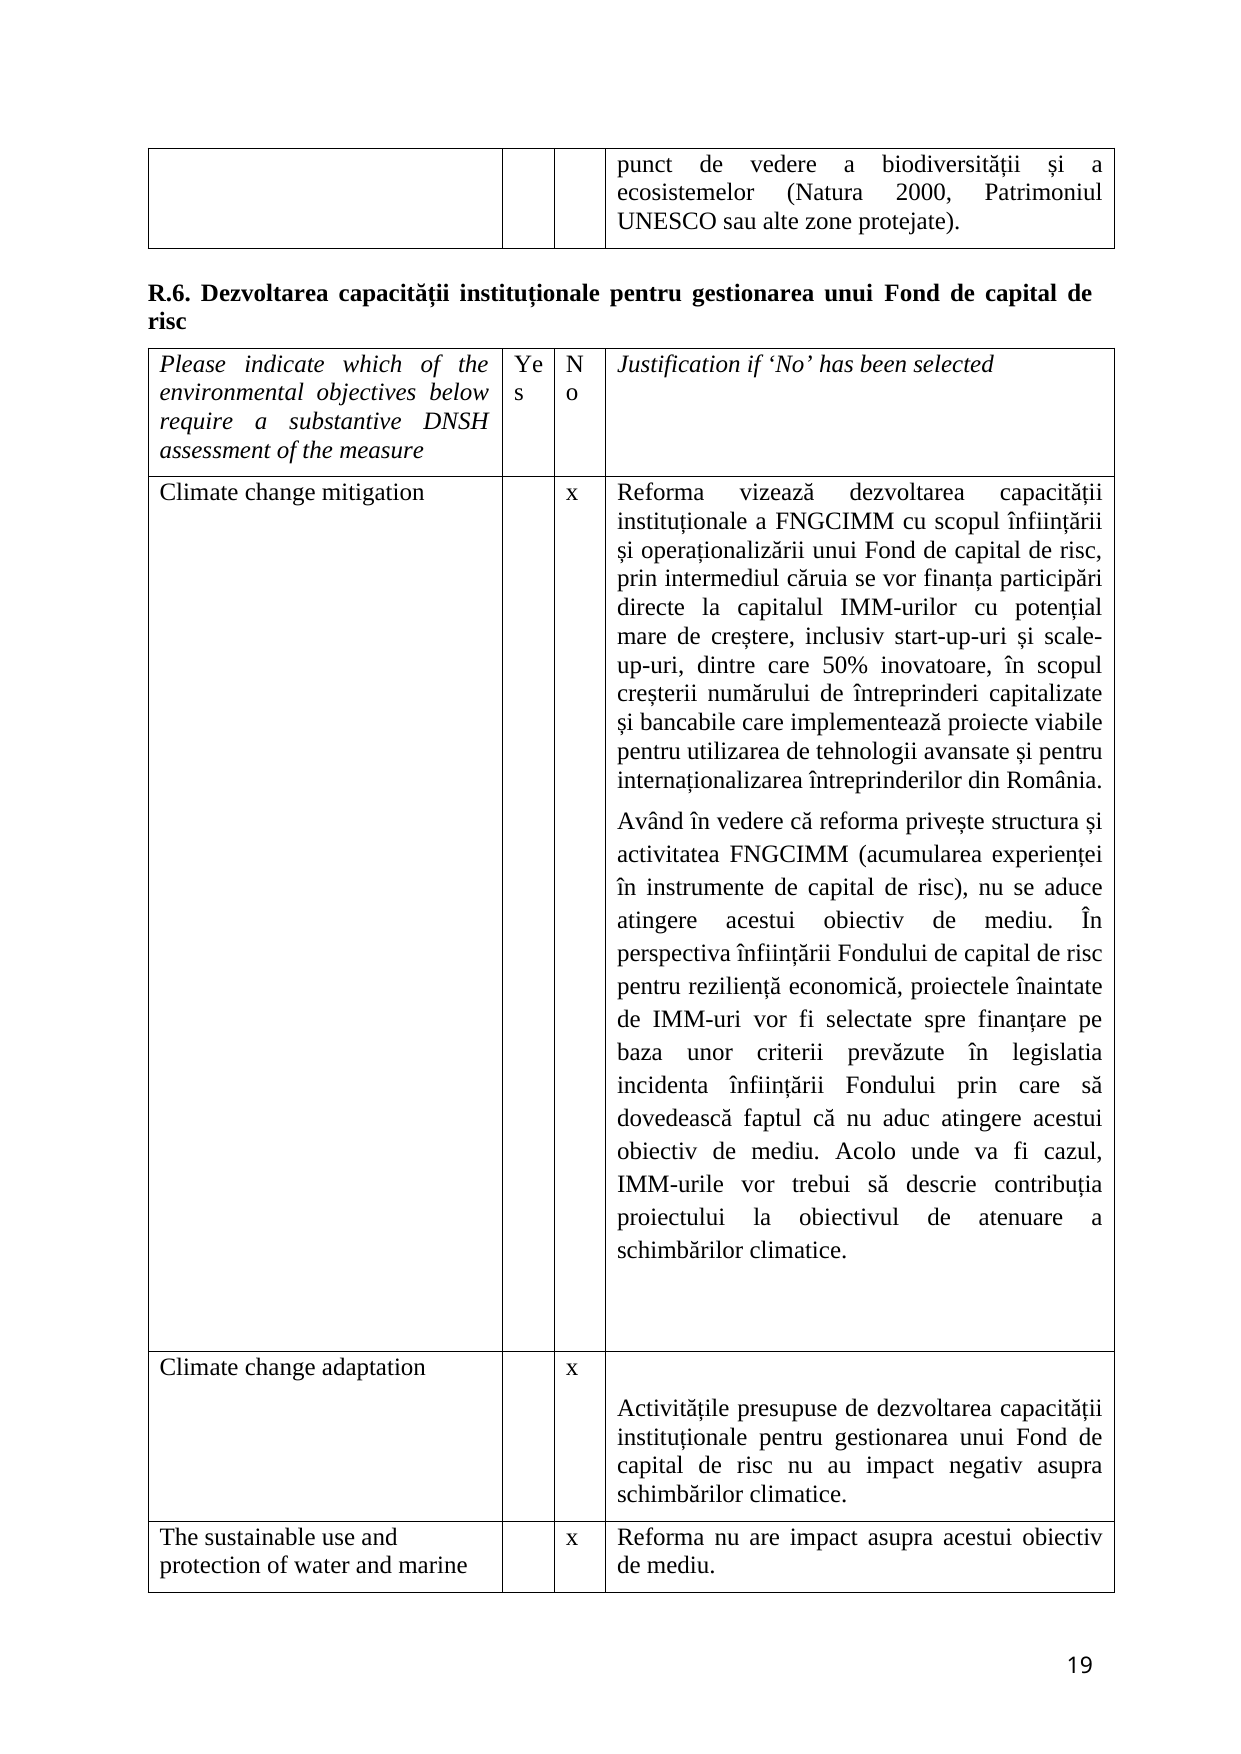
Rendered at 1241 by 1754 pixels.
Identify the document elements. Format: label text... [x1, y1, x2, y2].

table_cell x [555, 477, 605, 1351]
table_cell Climate change adaptation [149, 1352, 502, 1521]
table_cell Climate change mitigation [149, 477, 502, 1351]
table_cell [503, 477, 554, 1351]
table_header Please indicate which of the environmental objectives below require a substantive DNSH assessment of the measure [149, 349, 502, 476]
table_cell [503, 149, 554, 247]
table_cell [503, 1522, 554, 1592]
table_cell Reforma vizează dezvoltarea capacității instituționale a FNGCIMM cu scopul înființării și operaționalizării unui Fond de capital de risc, prin intermediul căruia se vor finanța participări directe la capitalul IMM-urilor cu potențial mare de creștere, inclusiv start-up-uri și scale-up-uri, dintre care 50% inovatoare, în scopul creșterii numărului de întreprinderi capitalizate și bancabile care implementează proiecte viabile pentru utilizarea de tehnologii avansate și pentru internaționalizarea întreprinderilor din România. Având în vedere că reforma privește structura și activitatea FNGCIMM (acumularea experienței în instrumente de capital de risc), nu se aduce atingere acestui obiectiv de mediu. În perspectiva înființării Fondului de capital de risc pentru reziliență economică, proiectele înaintate de IMM-uri vor fi selectate spre finanțare pe baza unor criterii prevăzute în legislatia incidenta înființării Fondului prin care să dovedească faptul că nu aduc atingere acestui obiectiv de mediu. Acolo unde va fi cazul, IMM-urile vor trebui să descrie contribuția proiectului la obiectivul de atenuare a schimbărilor climatice. [606, 477, 1114, 1351]
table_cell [606, 1522, 1114, 1592]
table_header No [555, 349, 605, 476]
table_cell x [555, 1522, 605, 1592]
table_header Yes [503, 349, 554, 476]
table_cell x [555, 149, 605, 247]
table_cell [149, 1522, 502, 1592]
text R.6. Dezvoltarea capacității instituționale pentru gestionarea unui Fond de capital de risc [148, 278, 1093, 335]
table_cell Activitățile presupuse de dezvoltarea capacității instituționale pentru gestionarea unui Fond de capital de risc nu au impact negativ asupra schimbărilor climatice. [606, 1352, 1114, 1521]
table_cell x [555, 1352, 605, 1521]
table_cell [503, 1352, 554, 1521]
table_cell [149, 149, 502, 247]
table_header Justification if ‘No’ has been selected [606, 349, 1114, 476]
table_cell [606, 149, 1114, 247]
